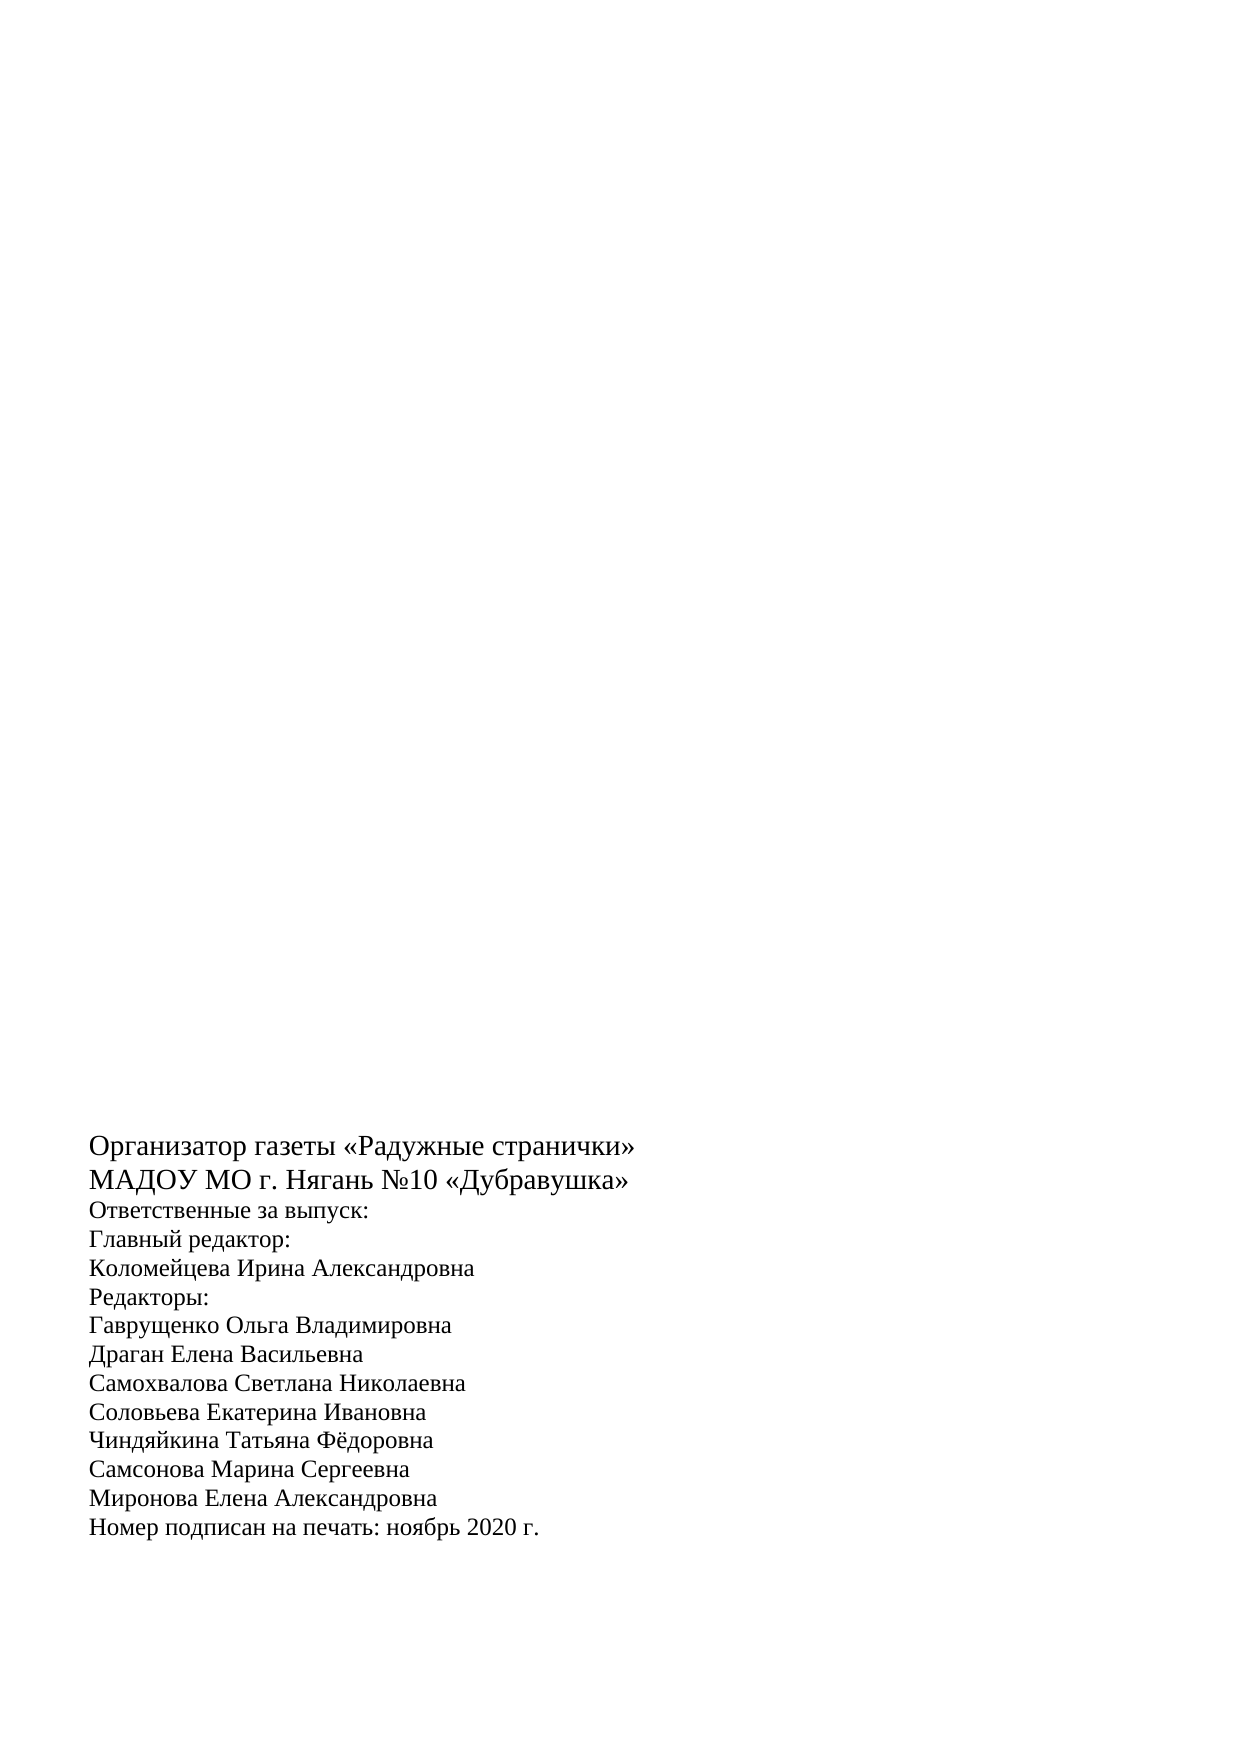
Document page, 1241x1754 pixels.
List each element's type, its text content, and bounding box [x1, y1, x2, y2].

text Номер подписан на печать: ноябрь 2020 г. [89, 1512, 1152, 1541]
text Ответственные за выпуск: [89, 1196, 1152, 1224]
text Самсонова Марина Сергеевна [89, 1454, 1152, 1483]
text Миронова Елена Александровна [89, 1483, 1152, 1512]
text Коломейцева Ирина Александровна [89, 1253, 1152, 1282]
text Редакторы: [89, 1282, 1152, 1311]
text Соловьева Екатерина Ивановна [89, 1397, 1152, 1426]
text МАДОУ МО г. Нягань №10 «Дубравушка» [89, 1162, 1152, 1196]
text Драган Елена Васильевна [89, 1339, 1152, 1368]
text Чиндяйкина Татьяна Фёдоровна [89, 1426, 1152, 1454]
text Главный редактор: [89, 1224, 1152, 1253]
text Гаврущенко Ольга Владимировна [89, 1311, 1152, 1339]
text Самохвалова Светлана Николаевна [89, 1368, 1152, 1397]
text Организатор газеты «Радужные странички» [89, 1128, 1152, 1162]
